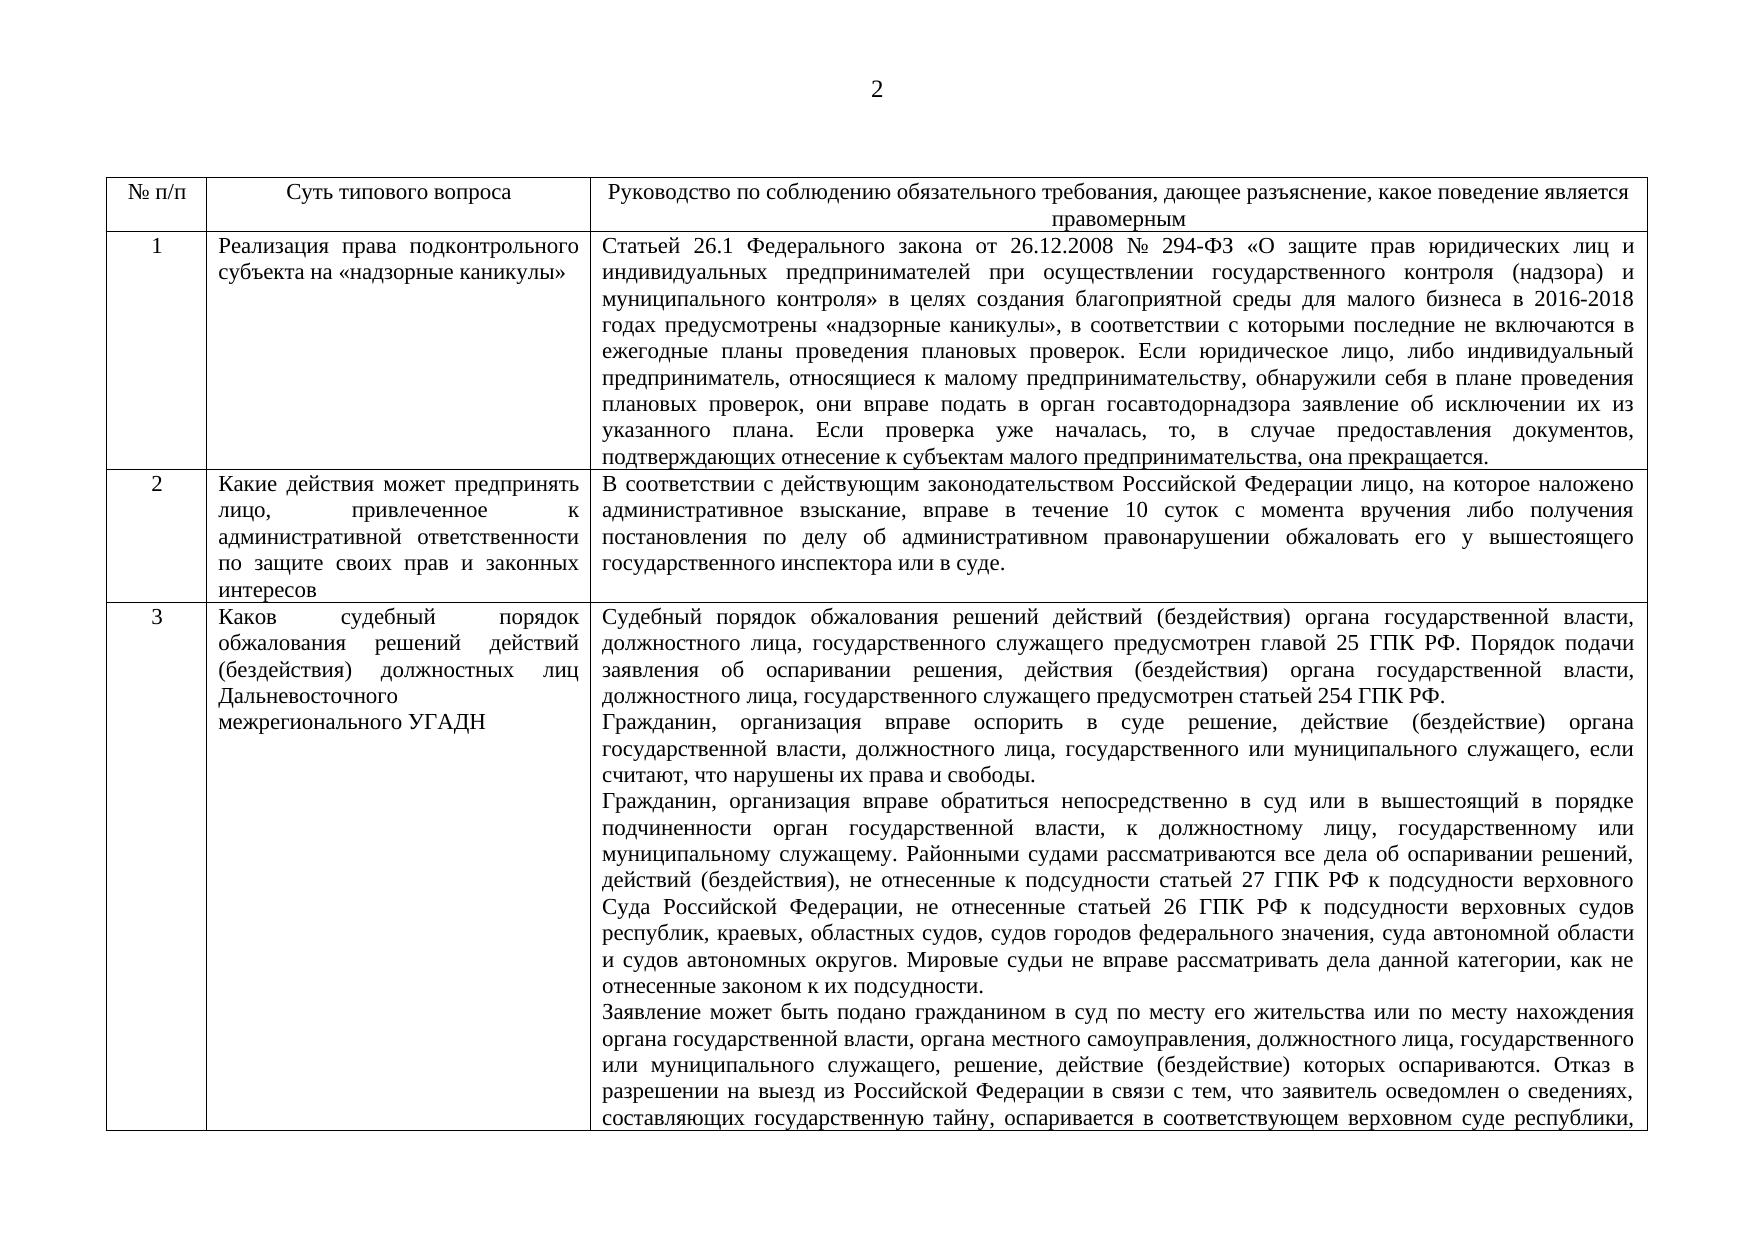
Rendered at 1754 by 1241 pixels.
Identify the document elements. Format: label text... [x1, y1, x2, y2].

table_cell Реализация права подконтрольного субъекта на «надзорные каникулы» [207, 232, 590, 469]
table_cell В соответствии с действующим законодательством Российской Федерации лицо, на которое наложено административное взыскание, вправе в течение 10 суток с момента вручения либо получения постановления по делу об административном правонарушении обжаловать его у вышестоящего государственного инспектора или в суде. [591, 470, 1647, 602]
table_cell Статьей 26.1 Федерального закона от 26.12.2008 № 294-ФЗ «О защите прав юридических лиц и индивидуальных предпринимателей при осуществлении государственного контроля (надзора) и муниципального контроля» в целях создания благоприятной среды для малого бизнеса в 2016-2018 годах предусмотрены «надзорные каникулы», в соответствии с которыми последние не включаются в ежегодные планы проведения плановых проверок. Если юридическое лицо, либо индивидуальный предприниматель, относящиеся к малому предпринимательству, обнаружили себя в плане проведения плановых проверок, они вправе подать в орган госавтодорнадзора заявление об исключении их из указанного плана. Если проверка уже началась, то, в случае предоставления документов, подтверждающих отнесение к субъектам малого предпринимательства, она прекращается. [591, 232, 1647, 469]
table_cell Какие действия может предпринять лицо, привлеченное к административной ответственности по защите своих прав и законных интересов [207, 470, 590, 602]
table_header № п/п [107, 178, 206, 231]
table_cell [591, 603, 1647, 1130]
table_header Руководство по соблюдению обязательного требования, дающее разъяснение, какое поведение является правомерным [591, 178, 1647, 231]
table_header Суть типового вопроса [207, 178, 590, 231]
table_cell 2 [107, 470, 206, 602]
table_cell 3 [107, 603, 206, 1130]
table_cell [207, 603, 590, 1130]
table_cell 1 [107, 232, 206, 469]
